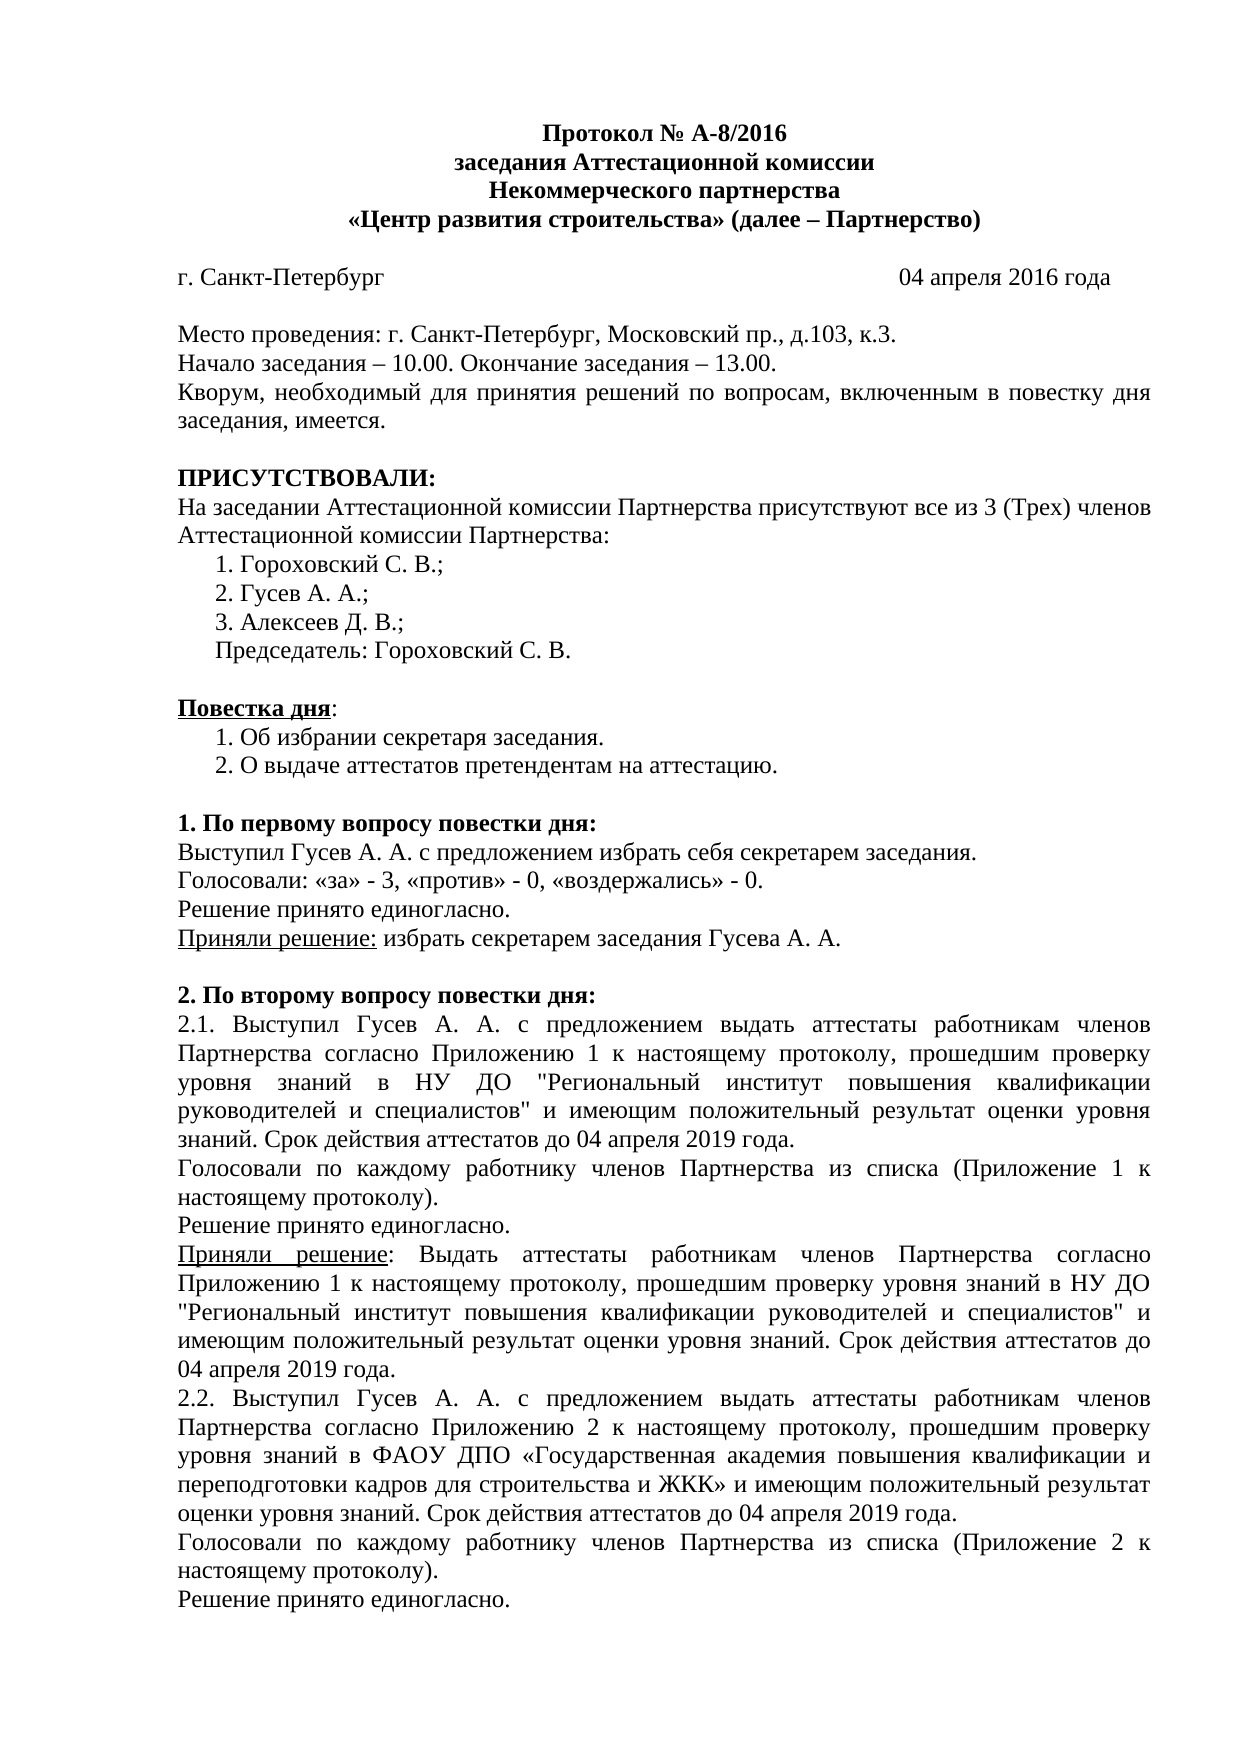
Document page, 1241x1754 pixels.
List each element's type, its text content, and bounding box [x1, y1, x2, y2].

text Выступил Гусев А. А. с предложением избрать себя секретарем заседания. [177, 837, 1152, 866]
text 2.2. Выступил Гусев А. А. с предложением выдать аттестаты работникам членов Партнерства согласно Приложению 2 к настоящему протоколу, прошедшим проверку уровня знаний в ФАОУ ДПО «Государственная академия повышения квалификации и переподготовки кадров для строительства и ЖКК» и имеющим положительный результат оценки уровня знаний. Срок действия аттестатов до 04 апреля 2019 года. [177, 1383, 1152, 1527]
text Решение принято единогласно. [177, 1584, 1152, 1613]
text Некоммерческого партнерства [177, 176, 1152, 204]
text «Центр развития строительства» (далее – Партнерство) [177, 204, 1152, 233]
text Место проведения: г. Санкт-Петербург, Московский пр., д.103, к.3. [177, 319, 1152, 348]
text 2. О выдаче аттестатов претендентам на аттестацию. [215, 751, 1152, 779]
text Кворум, необходимый для принятия решений по вопросам, включенным в повестку дня заседания, имеется. [177, 377, 1152, 434]
text Голосовали по каждому работнику членов Партнерства из списка (Приложение 2 к настоящему протоколу). [177, 1527, 1152, 1584]
text г. Санкт-Петербург 04 апреля 2016 года [177, 262, 1152, 291]
text ПРИСУТСТВОВАЛИ: [177, 463, 1152, 492]
text заседания Аттестационной комиссии [177, 147, 1152, 176]
text Начало заседания – 10.00. Окончание заседания – 13.00. [177, 348, 1152, 377]
text Голосовали по каждому работнику членов Партнерства из списка (Приложение 1 к настоящему протоколу). [177, 1153, 1152, 1211]
text Повестка дня: [177, 693, 1152, 722]
text 1. По первому вопросу повестки дня: [177, 808, 1152, 837]
text 1. Об избрании секретаря заседания. [215, 722, 1152, 751]
text Решение принято единогласно. [177, 894, 1152, 923]
text Приняли решение: Выдать аттестаты работникам членов Партнерства согласно Приложению 1 к настоящему протоколу, прошедшим проверку уровня знаний в НУ ДО "Региональный институт повышения квалификации руководителей и специалистов" и имеющим положительный результат оценки уровня знаний. Срок действия аттестатов до 04 апреля 2019 года. [177, 1239, 1152, 1383]
text Приняли решение: избрать секретарем заседания Гусева А. А. [177, 923, 1152, 952]
text Протокол № А-8/2016 [177, 118, 1152, 147]
text 3. Алексеев Д. В.; [215, 607, 1152, 636]
text 2. По второму вопросу повестки дня: [177, 981, 1152, 1009]
text Председатель: Гороховский С. В. [215, 636, 1152, 664]
text На заседании Аттестационной комиссии Партнерства присутствуют все из 3 (Трех) членов Аттестационной комиссии Партнерства: [177, 492, 1152, 549]
text 2.1. Выступил Гусев А. А. с предложением выдать аттестаты работникам членов Партнерства согласно Приложению 1 к настоящему протоколу, прошедшим проверку уровня знаний в НУ ДО "Региональный институт повышения квалификации руководителей и специалистов" и имеющим положительный результат оценки уровня знаний. Срок действия аттестатов до 04 апреля 2019 года. [177, 1009, 1152, 1153]
text 2. Гусев А. А.; [215, 578, 1152, 607]
text 1. Гороховский С. В.; [215, 549, 1152, 578]
text Решение принято единогласно. [177, 1211, 1152, 1239]
text Голосовали: «за» - 3, «против» - 0, «воздержались» - 0. [177, 866, 1152, 894]
